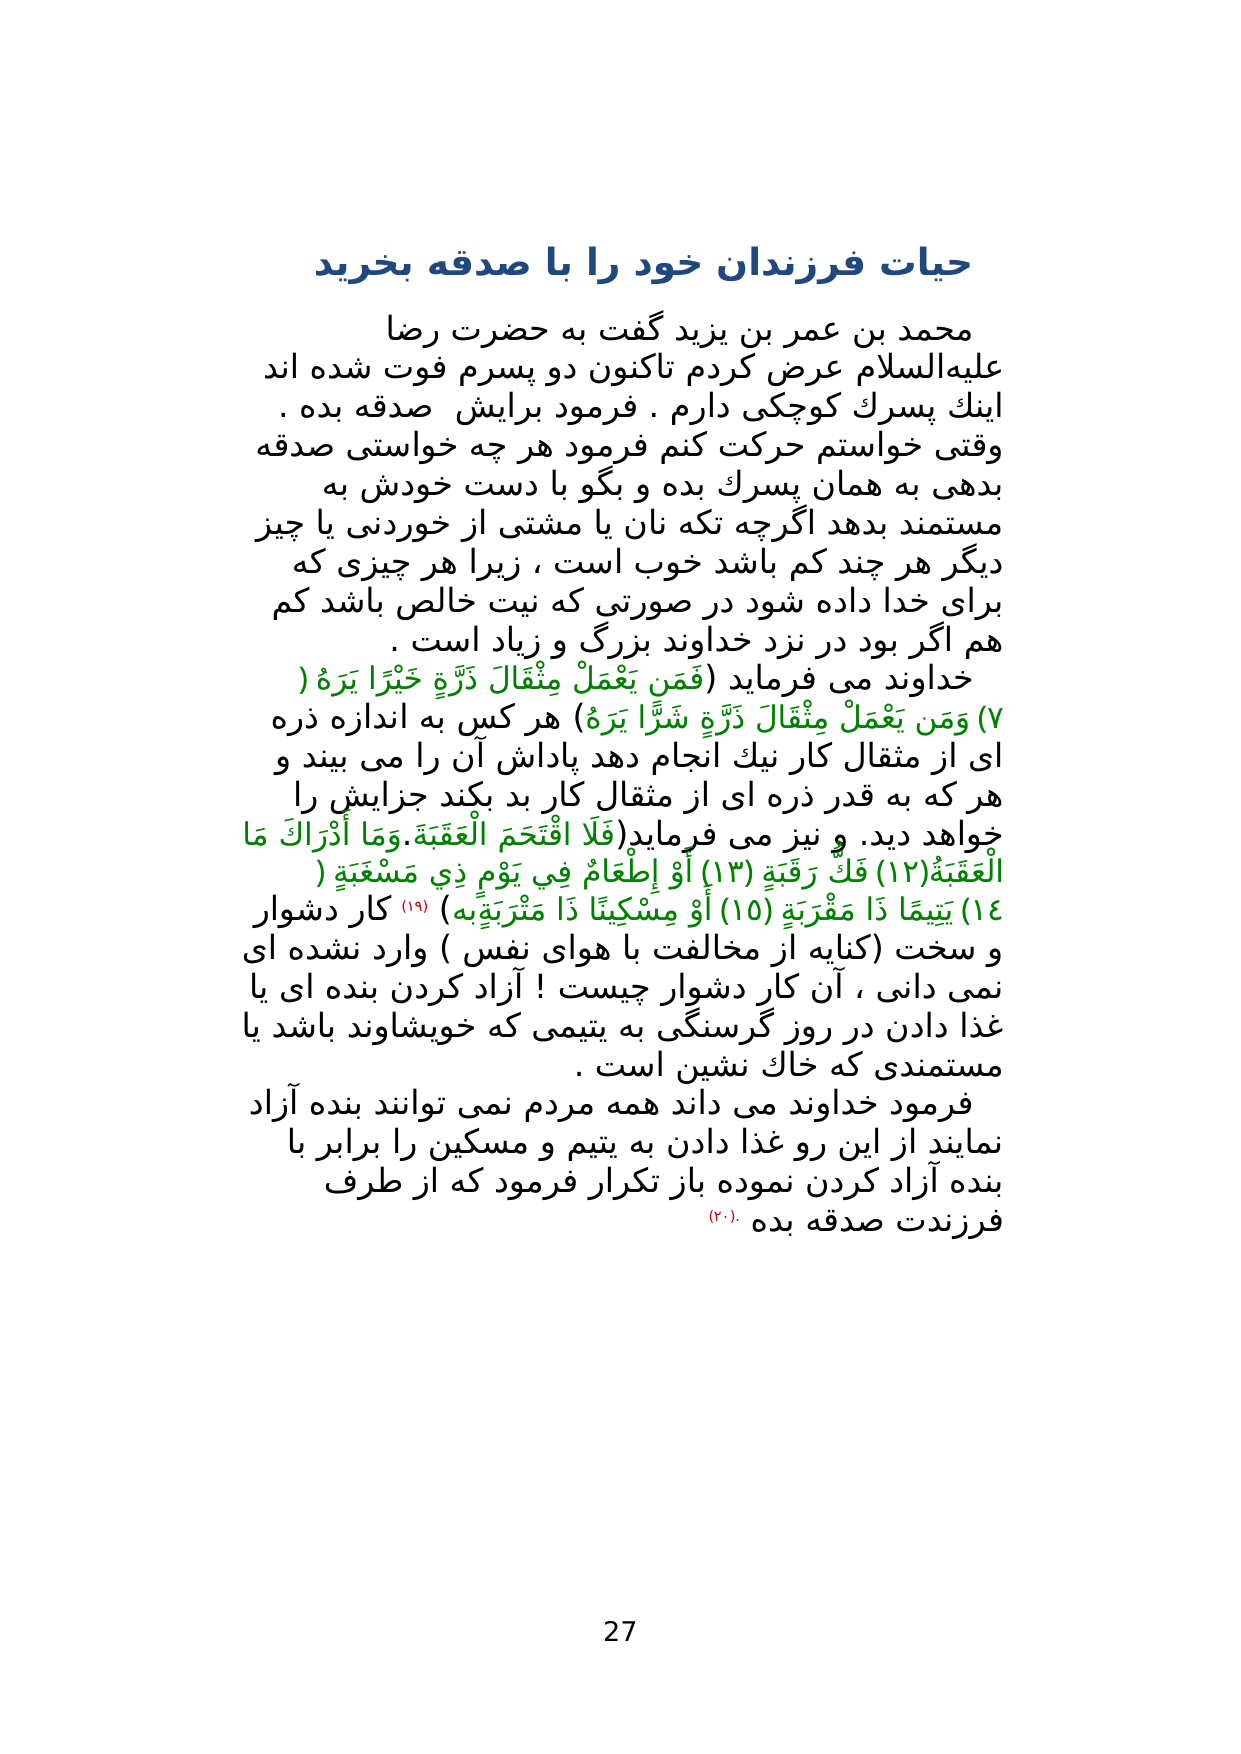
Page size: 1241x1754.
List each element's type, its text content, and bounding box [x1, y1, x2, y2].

text خداوند مى فرماید (فَمَن يَعْمَلْ مِثْقَالَ ذَرَّةٍ خَيْرًا يَرَهُ ﴿٧﴾ وَمَن يَعْمَلْ مِثْقَالَ ذَرَّةٍ شَرًّا يَرَهُ) هر كس به اندازه ذره اى از مثقال كار نيك انجام دهد پاداش آن را مى بيند و هر كه به قدر ذره اى از مثقال كار بد بكند جزايش را خواهد ديد. و نيز مى فرمايد(فَلَا اقْتَحَمَ الْعَقَبَةَ.وَمَا أَدْرَاكَ مَا الْعَقَبَةُ﴿١٢﴾ فَكُّ رَقَبَةٍ ﴿١٣﴾ أَوْ إِطْعَامٌ فِي يَوْمٍ ذِي مَسْغَبَةٍ ﴿١٤﴾ يَتِيمًا ذَا مَقْرَبَةٍ ﴿١٥﴾ أَوْ مِسْكِينًا ذَا مَتْرَبَةٍبه) (١٩) كار دشوار و سخت (كنايه از مخالفت با هواى نفس ) وارد نشده اى نمى دانى ، آن كار دشوار چيست ! آزاد كردن بنده اى يا غذا دادن در روز گرسنگى به يتيمى كه خويشاوند باشد يا مستمندى كه خاك نشين است . [236, 659, 1004, 1084]
subtitle حيات فرزندان خود را با صدقه بخريد [236, 241, 1004, 284]
text محمد بن عمر بن يزيد گفت به حضرت رضا عليه‌السلام عرض كردم تاكنون دو پسرم فوت شده اند اينك پسرك كوچكى دارم . فرمود برايش ‍ صدقه بده . وقتى خواستم حركت كنم فرمود هر چه خواستى صدقه بدهى به همان پسرك بده و بگو با دست خودش به مستمند بدهد اگرچه تكه نان يا مشتى از خوردنى يا چيز ديگر هر چند كم باشد خوب است ، زيرا هر چيزى كه براى خدا داده شود در صورتى كه نيت خالص باشد كم هم اگر بود در نزد خداوند بزرگ و زياد است . [236, 309, 1004, 659]
text فرمود خداوند مى داند همه مردم نمى توانند بنده آزاد نمايند از اين رو غذا دادن به يتيم و مسكين را برابر با بنده آزاد كردن نموده باز تكرار فرمود كه از طرف فرزندت صدقه بده .(٢٠) [236, 1084, 1004, 1239]
